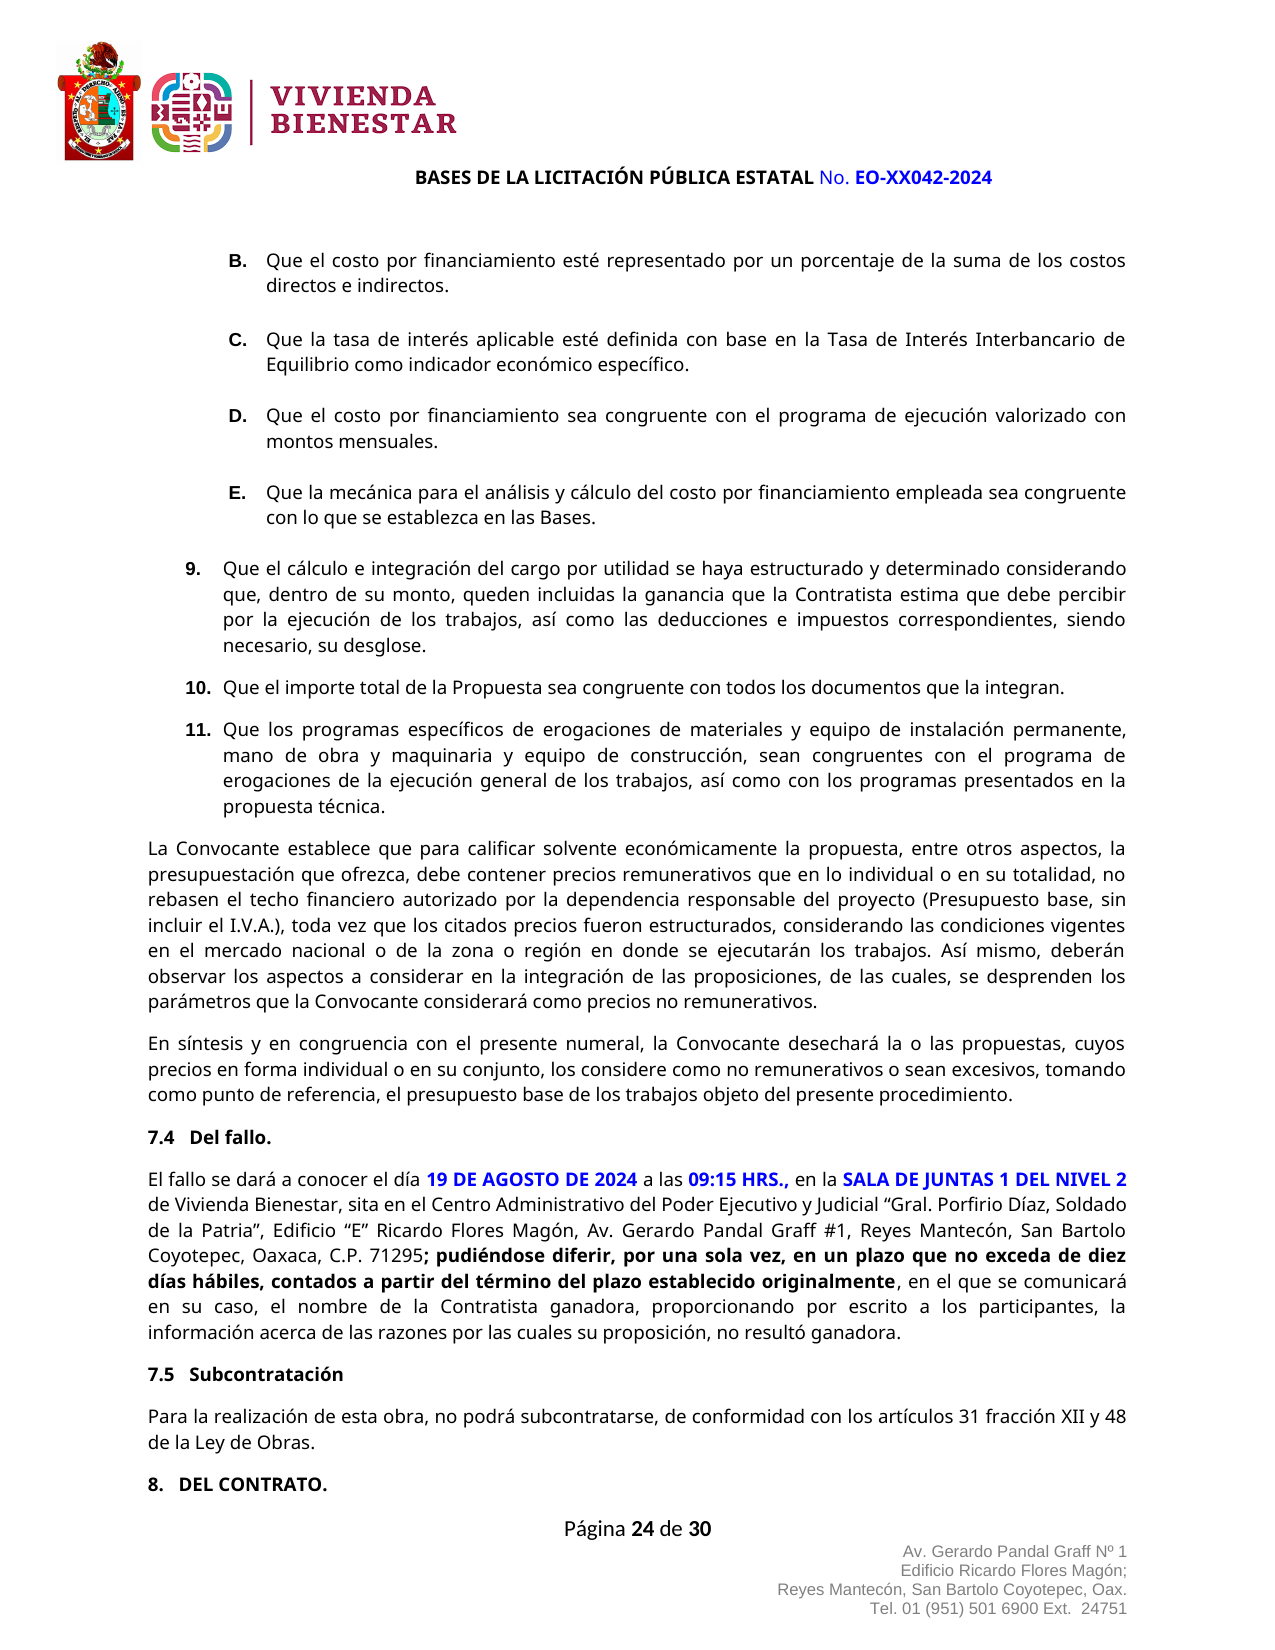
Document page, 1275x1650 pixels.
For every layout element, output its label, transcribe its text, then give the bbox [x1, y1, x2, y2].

text La Convocante establece que para calificar solvente económicamente la propuesta, entre otros aspectos, la presupuestación que ofrezca, debe contener precios remunerativos que en lo individual o en su totalidad, no rebasen el techo financiero autorizado por la dependencia responsable del proyecto (Presupuesto base, sin incluir el I.V.A.), toda vez que los citados precios fueron estructurados, considerando las condiciones vigentes en el mercado nacional o de la zona o región en donde se ejecutarán los trabajos. Así mismo, deberán observar los aspectos a considerar en la integración de las proposiciones, de las cuales, se desprenden los parámetros que la Convocante considerará como precios no remunerativos. [148, 835, 1127, 1014]
list Que la mecánica para el análisis y cálculo del costo por financiamiento empleada sea congruente con lo que se establezca en las Bases. [228, 479, 1127, 530]
list Que los programas específicos de erogaciones de materiales y equipo de instalación permanente, mano de obra y maquinaria y equipo de construcción, sean congruentes con el programa de erogaciones de la ejecución general de los trabajos, así como con los programas presentados en la propuesta técnica. [185, 717, 1127, 819]
text 7.4 Del fallo. [148, 1124, 1127, 1149]
text 7.5 Subcontratación [148, 1361, 1127, 1387]
text Para la realización de esta obra, no podrá subcontratarse, de conformidad con los artículos 31 fracción XII y 48 de la Ley de Obras. [148, 1404, 1127, 1455]
list Que el costo por financiamiento esté representado por un porcentaje de la suma de los costos directos e indirectos. [228, 247, 1127, 298]
text 8. DEL CONTRATO. [148, 1471, 1127, 1497]
text En síntesis y en congruencia con el presente numeral, la Convocante desechará la o las propuestas, cuyos precios en forma individual o en su conjunto, los considere como no remunerativos o sean excesivos, tomando como punto de referencia, el presupuesto base de los trabajos objeto del presente procedimiento. [148, 1031, 1127, 1107]
list Que el importe total de la Propuesta sea congruente con todos los documentos que la integran. [185, 674, 1127, 700]
text El fallo se dará a conocer el día 19 DE AGOSTO DE 2024 a las 09:15 HRS., en la SALA DE JUNTAS 1 DEL NIVEL 2 de Vivienda Bienestar, sita en el Centro Administrativo del Poder Ejecutivo y Judicial “Gral. Porfirio Díaz, Soldado de la Patria”, Edificio “E” Ricardo Flores Magón, Av. Gerardo Pandal Graff #1, Reyes Mantecón, San Bartolo Coyotepec, Oaxaca, C.P. 71295; pudiéndose diferir, por una sola vez, en un plazo que no exceda de diez días hábiles, contados a partir del término del plazo establecido originalmente, en el que se comunicará en su caso, el nombre de la Contratista ganadora, proporcionando por escrito a los participantes, la información acerca de las razones por las cuales su proposición, no resultó ganadora. [148, 1166, 1127, 1345]
picture [55, 41, 143, 163]
list Que el cálculo e integración del cargo por utilidad se haya estructurado y determinado considerando que, dentro de su monto, queden incluidas la ganancia que la Contratista estima que debe percibir por la ejecución de los trabajos, así como las deducciones e impuestos correspondientes, siendo necesario, su desglose. [185, 556, 1127, 658]
list Que la tasa de interés aplicable esté definida con base en la Tasa de Interés Interbancario de Equilibrio como indicador económico específico. [228, 326, 1127, 377]
list Que el costo por financiamiento sea congruente con el programa de ejecución valorizado con montos mensuales. [228, 403, 1127, 454]
picture [147, 64, 473, 161]
